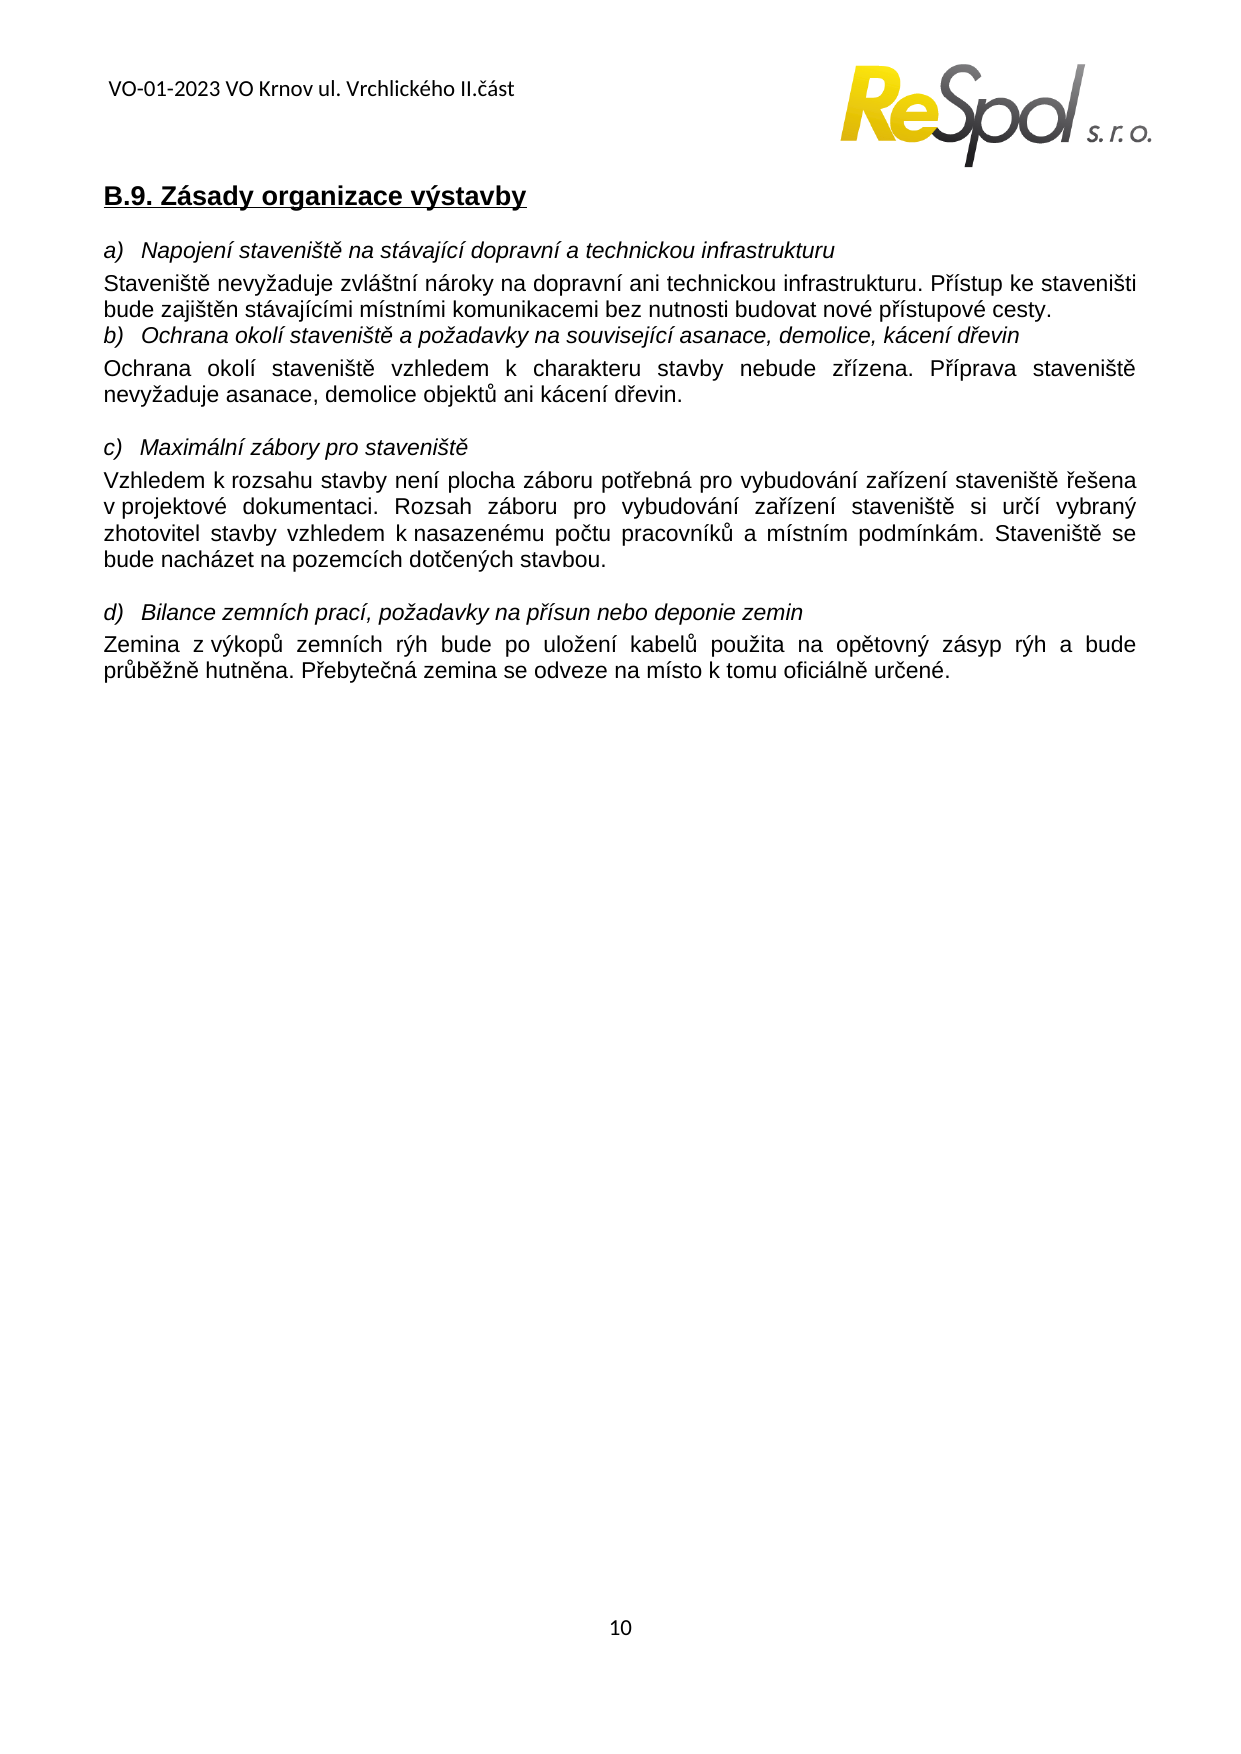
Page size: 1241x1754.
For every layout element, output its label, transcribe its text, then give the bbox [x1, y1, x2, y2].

text Staveniště nevyžaduje zvláštní nároky na dopravní ani technickou infrastrukturu. Přístup ke staveništi bude zajištěn stávajícími místními komunikacemi bez nutnosti budovat nové přístupové cesty. [103, 270, 1137, 322]
text d) Bilance zemních prací, požadavky na přísun nebo deponie zemin [103, 598, 1137, 625]
text b) Ochrana okolí staveniště a požadavky na související asanace, demolice, kácení dřevin [103, 322, 1137, 349]
text Zemina z výkopů zemních rýh bude po uložení kabelů použita na opětovný zásyp rýh a bude průběžně hutněna. Přebytečná zemina se odveze na místo k tomu oficiálně určené. [103, 631, 1137, 684]
text B.9. Zásady organizace výstavby [103, 179, 1137, 211]
text a) Napojení staveniště na stávající dopravní a technickou infrastrukturu [103, 237, 1137, 263]
text c) Maximální zábory pro staveniště [103, 434, 1137, 461]
text Ochrana okolí staveniště vzhledem k charakteru stavby nebude zřízena. Příprava staveniště nevyžaduje asanace, demolice objektů ani kácení dřevin. [103, 355, 1137, 408]
text Vzhledem k rozsahu stavby není plocha záboru potřebná pro vybudování zařízení staveniště řešena v projektové dokumentaci. Rozsah záboru pro vybudování zařízení staveniště si určí vybraný zhotovitel stavby vzhledem k nasazenému počtu pracovníků a místním podmínkám. Staveniště se bude nacházet na pozemcích dotčených stavbou. [103, 467, 1137, 572]
